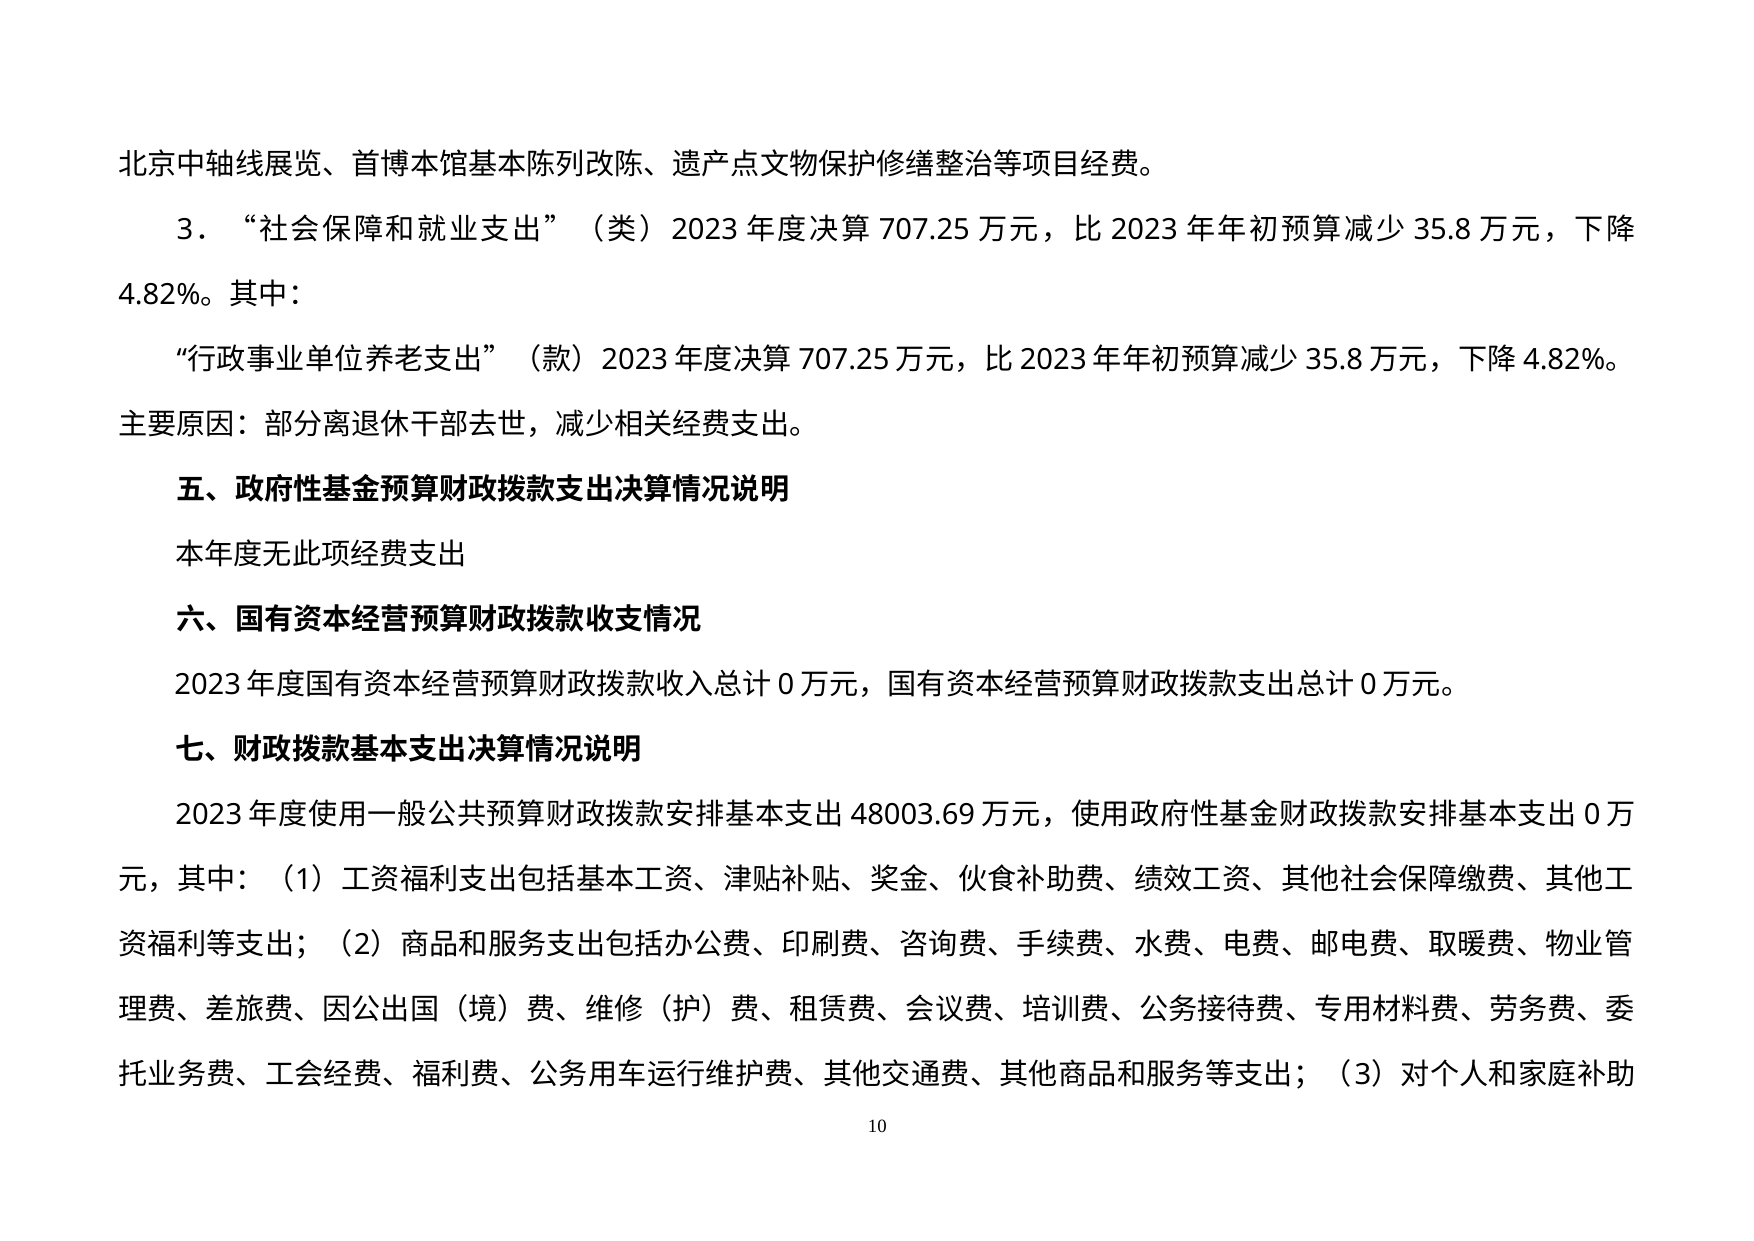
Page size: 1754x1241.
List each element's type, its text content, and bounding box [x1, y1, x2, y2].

text 本年度无此项经费支出 [118, 519, 1636, 584]
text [118, 129, 1636, 194]
text 五、政府性基金预算财政拨款支出决算情况说明 [118, 454, 1636, 519]
text 3．“社会保障和就业支出”（类）2023年度决算707.25万元，比2023年年初预算减少35.8万元，下降4.82%。其中： [118, 194, 1636, 324]
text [118, 779, 1636, 1104]
text 2023年度国有资本经营预算财政拨款收入总计0万元，国有资本经营预算财政拨款支出总计0万元。 [118, 649, 1636, 714]
text “行政事业单位养老支出”（款）2023年度决算707.25万元，比2023年年初预算减少35.8万元，下降4.82%。主要原因：部分离退休干部去世，减少相关经费支出。 [118, 324, 1636, 454]
text 六、国有资本经营预算财政拨款收支情况 [118, 584, 1636, 649]
text 七、财政拨款基本支出决算情况说明 [118, 714, 1636, 779]
